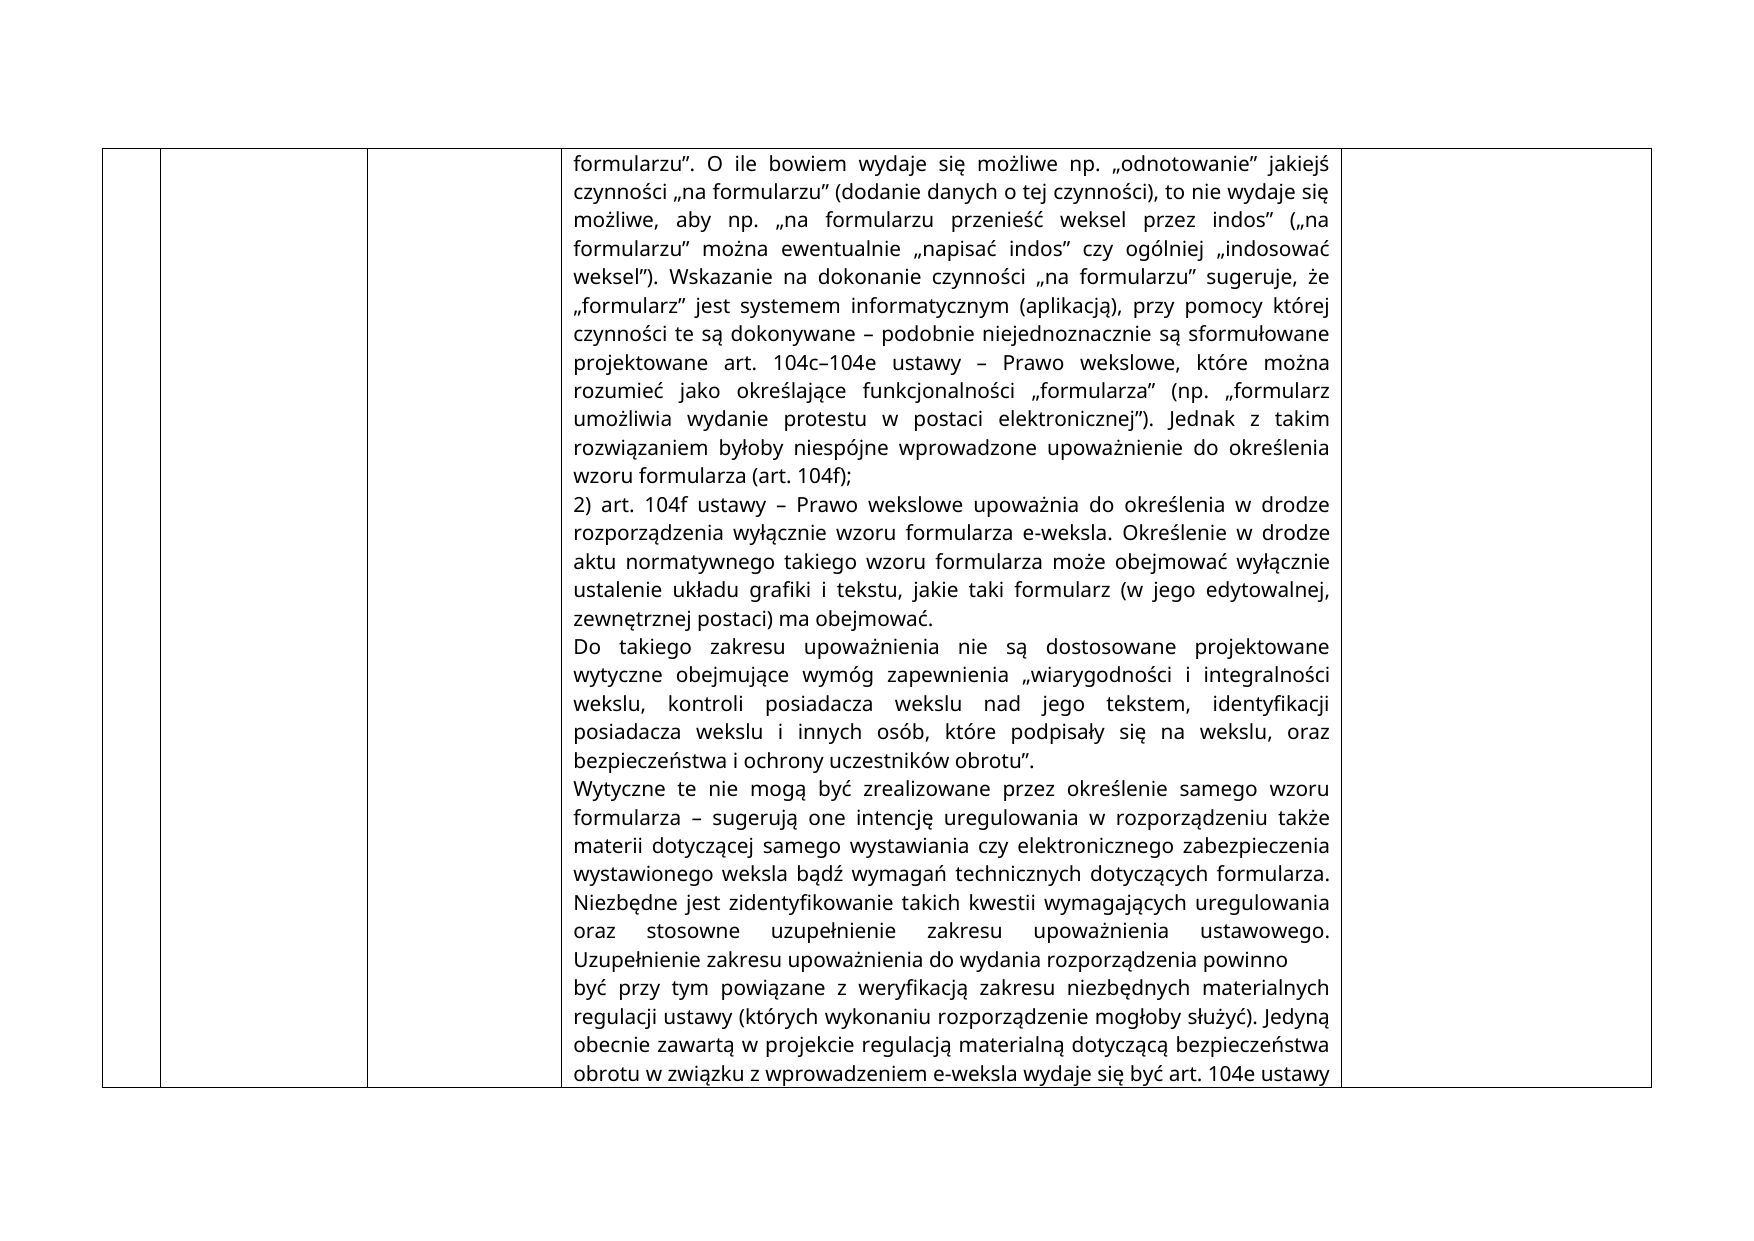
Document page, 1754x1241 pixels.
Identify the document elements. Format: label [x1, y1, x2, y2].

table_cell [1342, 149, 1651, 1087]
table_cell [562, 149, 1341, 1087]
table_cell [103, 149, 160, 1087]
table_cell [368, 149, 561, 1087]
table_cell [161, 149, 367, 1087]
